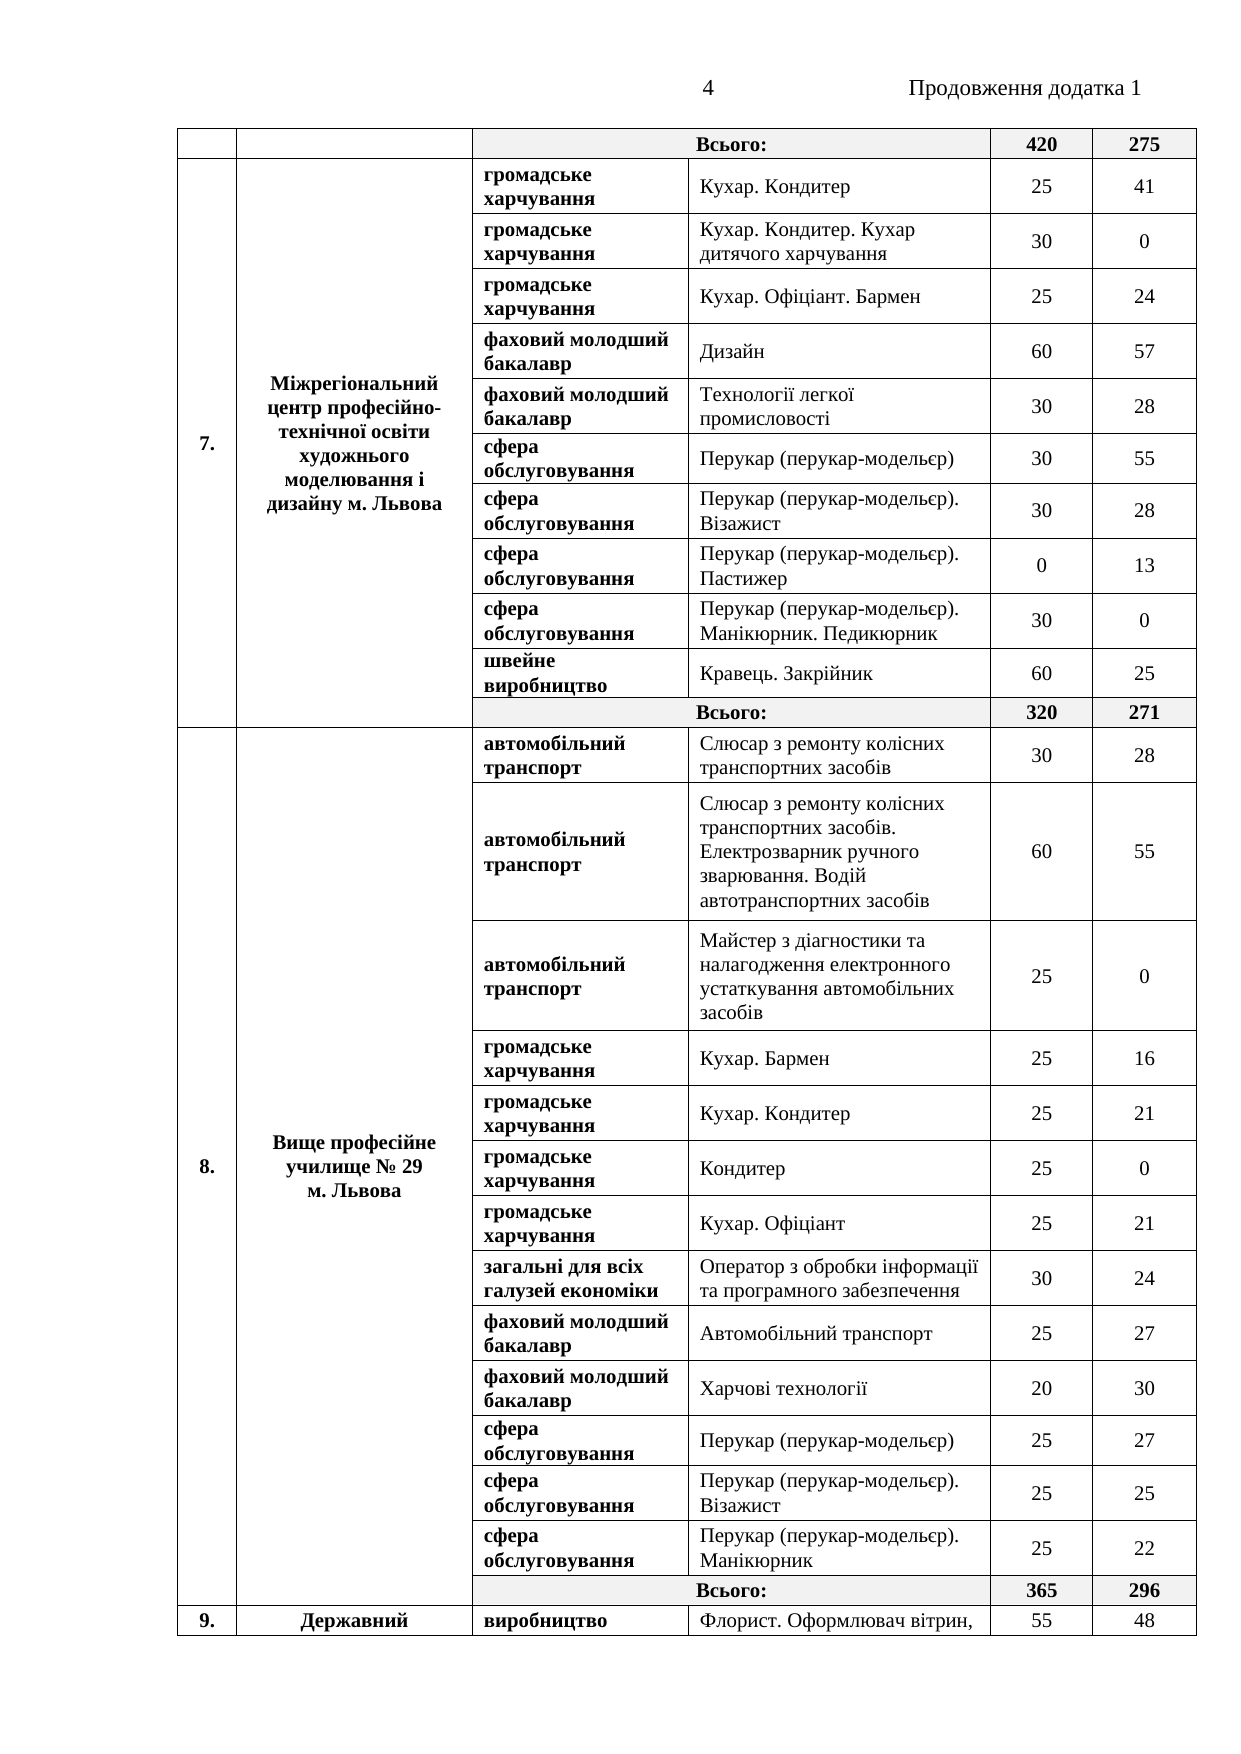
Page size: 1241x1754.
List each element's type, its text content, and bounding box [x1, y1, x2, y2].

table_cell швейне виробництво [473, 649, 688, 697]
table_cell 28 [1093, 484, 1196, 537]
table_cell Перукар (перукар-модельєр). Візажист [689, 1466, 990, 1519]
table_cell Оператор з обробки інформації та програмного забезпечення [689, 1251, 990, 1305]
table_cell 0 [1093, 214, 1196, 268]
table_cell громадське харчування [473, 159, 688, 213]
table_cell Перукар (перукар-модельєр). Манікюрник [689, 1521, 990, 1574]
table_cell 30 [991, 594, 1092, 647]
table_cell 25 [991, 921, 1092, 1030]
table_cell фаховий молодший бакалавр [473, 1306, 688, 1360]
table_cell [689, 1606, 990, 1635]
table_cell 0 [1093, 1141, 1196, 1195]
table_cell Перукар (перукар-модельєр) [689, 434, 990, 482]
table_cell 25 [991, 1086, 1092, 1140]
table_cell Кравець. Закрійник [689, 649, 990, 697]
table_cell Дизайн [689, 324, 990, 378]
table_cell Перукар (перукар-модельєр) [689, 1416, 990, 1464]
table_cell Кухар. Офіціант [689, 1196, 990, 1250]
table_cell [237, 1606, 472, 1635]
table_cell Слюсар з ремонту колісних транспортних засобів. Електрозварник ручного зварювання. Водій автотранспортних засобів [689, 783, 990, 920]
table_cell сфера обслуговування [473, 1416, 688, 1464]
table_cell 25 [991, 1466, 1092, 1519]
table_cell 420 [991, 129, 1092, 158]
table_cell Кухар. Кондитер [689, 1086, 990, 1140]
table_cell 25 [1093, 1466, 1196, 1519]
table_cell 55 [1093, 434, 1196, 482]
table_cell 21 [1093, 1086, 1196, 1140]
table_cell 0 [1093, 594, 1196, 647]
table_cell сфера обслуговування [473, 1521, 688, 1574]
table_cell 24 [1093, 1251, 1196, 1305]
table_cell громадське харчування [473, 1031, 688, 1085]
table_cell 48 [1093, 1606, 1196, 1635]
table_cell 27 [1093, 1416, 1196, 1464]
table_cell 25 [991, 1521, 1092, 1574]
table_cell сфера обслуговування [473, 1466, 688, 1519]
table_cell Міжрегіональний центр професійно-технічної освіти художнього моделювання і дизайну м. Львова [237, 159, 472, 727]
table_cell 13 [1093, 539, 1196, 592]
table_cell Перукар (перукар-модельєр). Пастижер [689, 539, 990, 592]
table_cell 21 [1093, 1196, 1196, 1250]
table_cell громадське харчування [473, 1141, 688, 1195]
table_cell 30 [991, 214, 1092, 268]
table_cell сфера обслуговування [473, 594, 688, 647]
table_cell громадське харчування [473, 269, 688, 323]
table_cell автомобільний транспорт [473, 728, 688, 782]
table_cell 7. [178, 159, 236, 727]
table_cell автомобільний транспорт [473, 783, 688, 920]
table_cell Майстер з діагностики та налагодження електронного устаткування автомобільних засобів [689, 921, 990, 1030]
table_cell Всього: [473, 129, 990, 158]
table_cell сфера обслуговування [473, 484, 688, 537]
table_cell Кухар. Офіціант. Бармен [689, 269, 990, 323]
table_cell 27 [1093, 1306, 1196, 1360]
table_cell 30 [991, 1251, 1092, 1305]
table_cell фаховий молодший бакалавр [473, 1361, 688, 1415]
table_cell 60 [991, 649, 1092, 697]
table_cell 0 [1093, 921, 1196, 1030]
table_cell 30 [991, 434, 1092, 482]
table_cell 30 [991, 484, 1092, 537]
table_cell 365 [991, 1576, 1092, 1604]
table_cell Технології легкої промисловості [689, 379, 990, 433]
table_cell 25 [991, 269, 1092, 323]
table_cell загальні для всіх галузей економіки [473, 1251, 688, 1305]
table_cell Вище професійне училище № 29 м. Львова [237, 728, 472, 1604]
table_cell 20 [991, 1361, 1092, 1415]
table_cell 320 [991, 698, 1092, 727]
table_cell 25 [991, 1416, 1092, 1464]
table_cell громадське харчування [473, 1086, 688, 1140]
table_cell Перукар (перукар-модельєр). Візажист [689, 484, 990, 537]
table_cell 30 [1093, 1361, 1196, 1415]
table_cell громадське харчування [473, 1196, 688, 1250]
table_cell автомобільний транспорт [473, 921, 688, 1030]
table_cell 0 [991, 539, 1092, 592]
table_cell Кухар. Кондитер. Кухар дитячого харчування [689, 214, 990, 268]
table_cell Кухар. Кондитер [689, 159, 990, 213]
table_cell 9. [178, 1606, 236, 1635]
table_cell 30 [991, 379, 1092, 433]
table_cell 25 [991, 1031, 1092, 1085]
table_cell 28 [1093, 379, 1196, 433]
table_cell 41 [1093, 159, 1196, 213]
table_cell 24 [1093, 269, 1196, 323]
table_cell 296 [1093, 1576, 1196, 1604]
table_cell 55 [991, 1606, 1092, 1635]
table_cell 55 [1093, 783, 1196, 920]
table_cell 60 [991, 783, 1092, 920]
table_cell Слюсар з ремонту колісних транспортних засобів [689, 728, 990, 782]
table_cell 60 [991, 324, 1092, 378]
table_cell Харчові технології [689, 1361, 990, 1415]
table_cell Автомобільний транспорт [689, 1306, 990, 1360]
table_cell 30 [991, 728, 1092, 782]
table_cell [473, 1606, 688, 1635]
table_cell Всього: [473, 1576, 990, 1604]
table_cell сфера обслуговування [473, 434, 688, 482]
table_cell фаховий молодший бакалавр [473, 324, 688, 378]
table_cell 25 [1093, 649, 1196, 697]
table_cell 25 [991, 1196, 1092, 1250]
table_cell 28 [1093, 728, 1196, 782]
table_cell 275 [1093, 129, 1196, 158]
table_cell сфера обслуговування [473, 539, 688, 592]
table_cell 25 [991, 159, 1092, 213]
table_cell Кухар. Бармен [689, 1031, 990, 1085]
table_cell Кондитер [689, 1141, 990, 1195]
table_cell 271 [1093, 698, 1196, 727]
table_cell 16 [1093, 1031, 1196, 1085]
table_cell 57 [1093, 324, 1196, 378]
table_cell 25 [991, 1306, 1092, 1360]
table_cell фаховий молодший бакалавр [473, 379, 688, 433]
table_cell 25 [991, 1141, 1092, 1195]
table_cell громадське харчування [473, 214, 688, 268]
table_cell 22 [1093, 1521, 1196, 1574]
table_cell Перукар (перукар-модельєр). Манікюрник. Педикюрник [689, 594, 990, 647]
table_cell 8. [178, 728, 236, 1604]
table_cell Всього: [473, 698, 990, 727]
